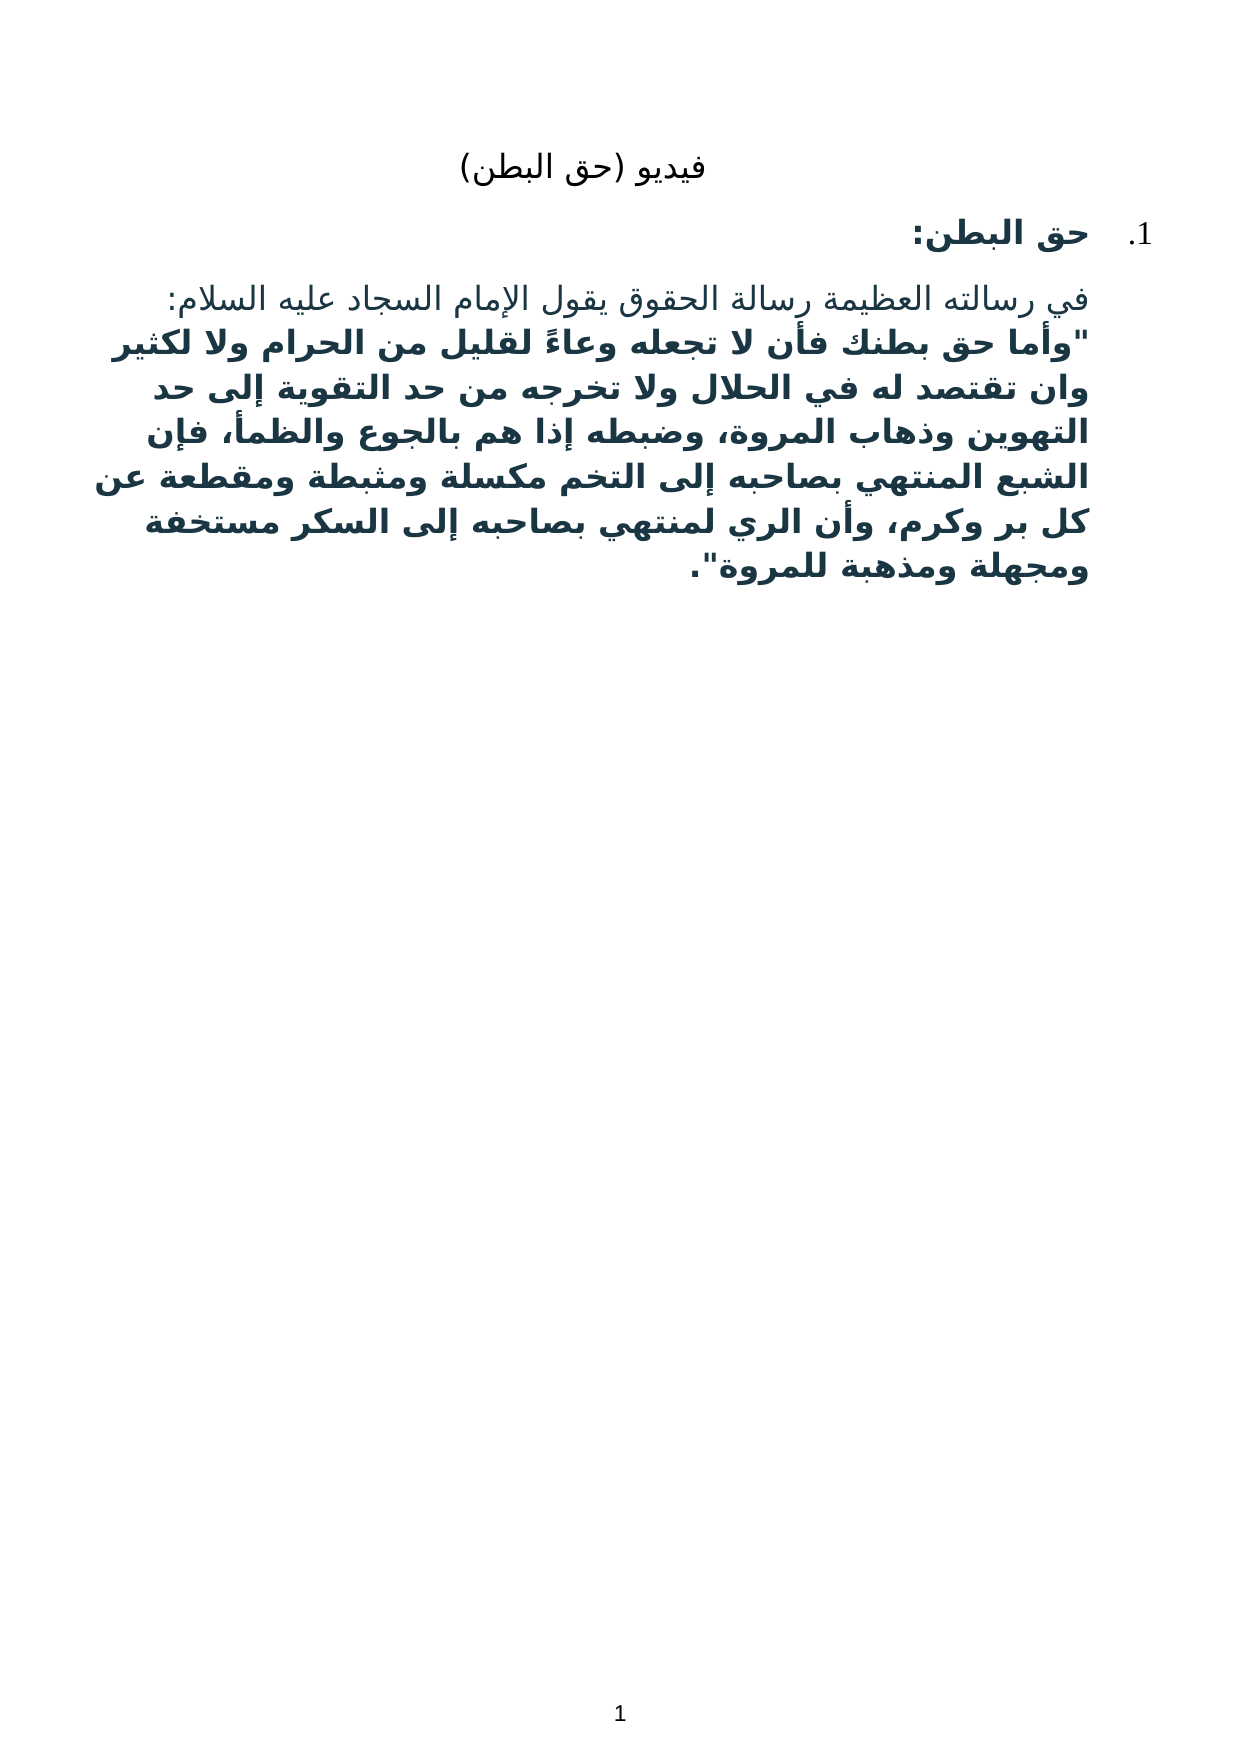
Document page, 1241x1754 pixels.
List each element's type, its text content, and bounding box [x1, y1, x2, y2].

list في رسالته العظيمة رسالة الحقوق يقول الإمام السجاد عليه السلام: "وأما حق بطنك فأن لا تجعله وعاءً لقليل من الحرام ولا لكثير وان تقتصد له في الحلال ولا تخرجه من حد التقوية إلى حد التهوين وذهاب المروة، وضبطه إذا هم بالجوع والظمأ، فإن الشبع المنتهي بصاحبه إلى التخم مكسلة ومثبطة ومقطعة عن كل بر وكرم، وأن الري لمنتهي بصاحبه إلى السكر مستخفة ومجهلة ومذهبة للمروة". [75, 279, 1090, 586]
list حق البطن: [75, 213, 1128, 252]
list فيديو (حق البطن) [75, 148, 1090, 187]
